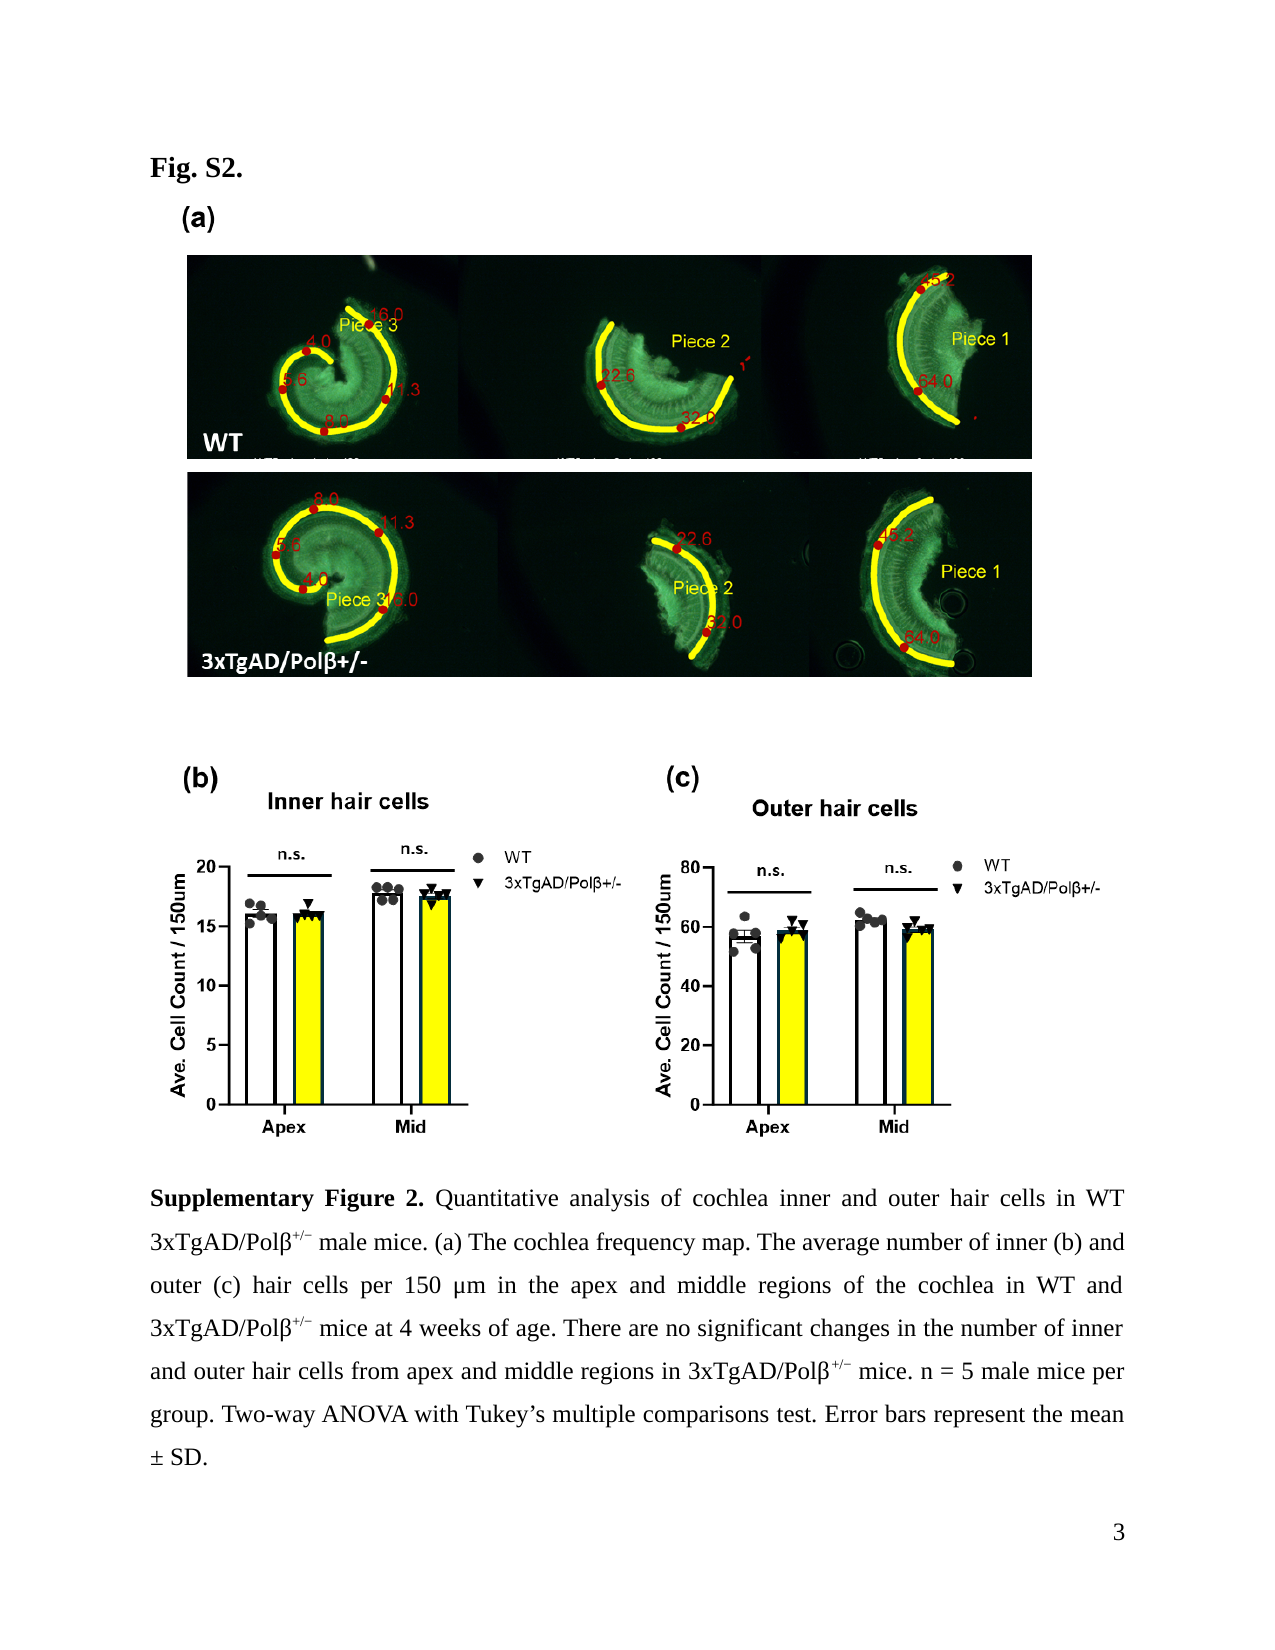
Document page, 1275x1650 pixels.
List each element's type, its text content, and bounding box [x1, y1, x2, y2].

picture [150, 189, 1118, 1153]
text Supplementary Figure 2. Quantitative analysis of cochlea inner and outer hair cells in WT 3xTgAD/Polβ+/− male mice. (a) The cochlea frequency map. The average number of inner (b) and outer (c) hair cells per 150 μm in the apex and middle regions of the cochlea in WT and 3xTgAD/Polβ+/− mice at 4 weeks of age. There are no significant changes in the number of inner and outer hair cells from apex and middle regions in 3xTgAD/Polβ+/− mice. n = 5 male mice per group. Two-way ANOVA with Tukey’s multiple comparisons test. Error bars represent the mean ± SD. [150, 1183, 1125, 1471]
subtitle Fig. S2. [150, 150, 1125, 183]
